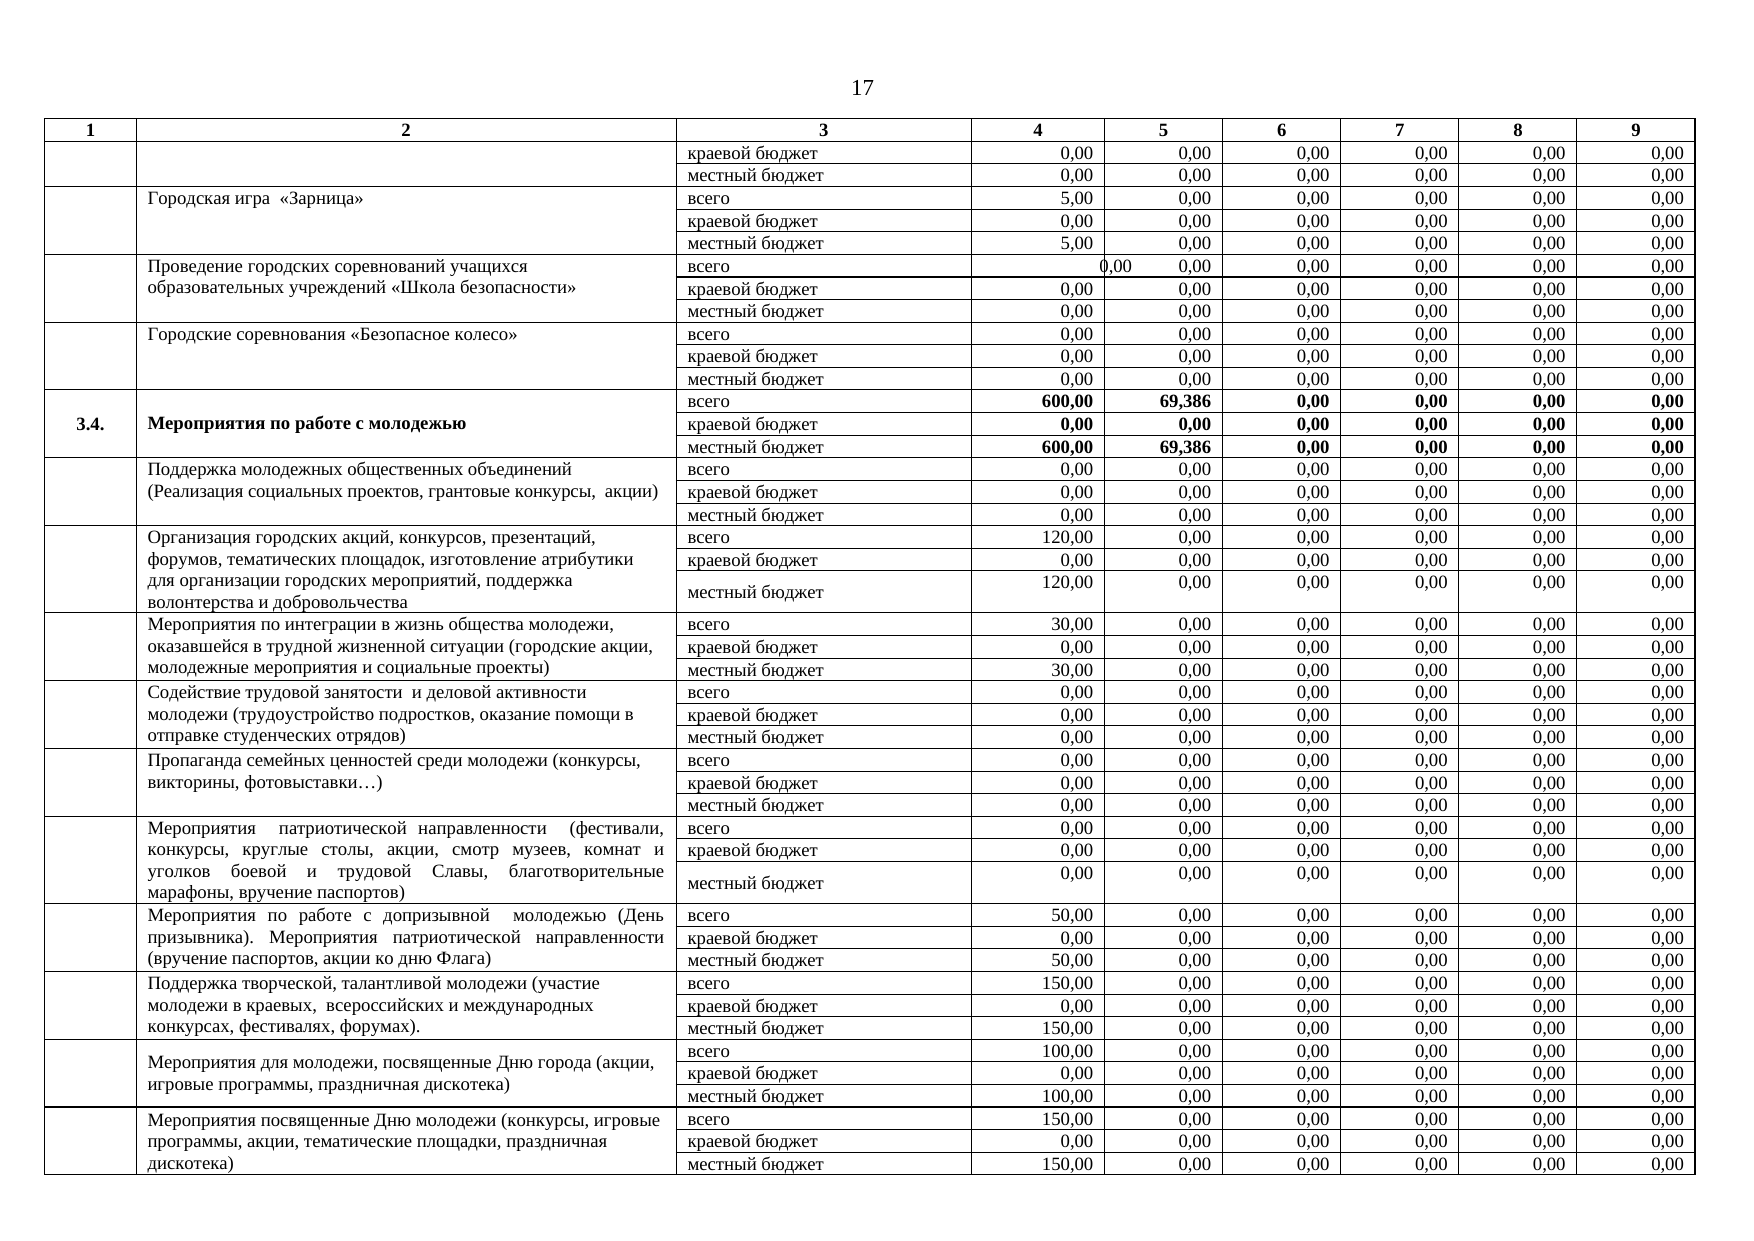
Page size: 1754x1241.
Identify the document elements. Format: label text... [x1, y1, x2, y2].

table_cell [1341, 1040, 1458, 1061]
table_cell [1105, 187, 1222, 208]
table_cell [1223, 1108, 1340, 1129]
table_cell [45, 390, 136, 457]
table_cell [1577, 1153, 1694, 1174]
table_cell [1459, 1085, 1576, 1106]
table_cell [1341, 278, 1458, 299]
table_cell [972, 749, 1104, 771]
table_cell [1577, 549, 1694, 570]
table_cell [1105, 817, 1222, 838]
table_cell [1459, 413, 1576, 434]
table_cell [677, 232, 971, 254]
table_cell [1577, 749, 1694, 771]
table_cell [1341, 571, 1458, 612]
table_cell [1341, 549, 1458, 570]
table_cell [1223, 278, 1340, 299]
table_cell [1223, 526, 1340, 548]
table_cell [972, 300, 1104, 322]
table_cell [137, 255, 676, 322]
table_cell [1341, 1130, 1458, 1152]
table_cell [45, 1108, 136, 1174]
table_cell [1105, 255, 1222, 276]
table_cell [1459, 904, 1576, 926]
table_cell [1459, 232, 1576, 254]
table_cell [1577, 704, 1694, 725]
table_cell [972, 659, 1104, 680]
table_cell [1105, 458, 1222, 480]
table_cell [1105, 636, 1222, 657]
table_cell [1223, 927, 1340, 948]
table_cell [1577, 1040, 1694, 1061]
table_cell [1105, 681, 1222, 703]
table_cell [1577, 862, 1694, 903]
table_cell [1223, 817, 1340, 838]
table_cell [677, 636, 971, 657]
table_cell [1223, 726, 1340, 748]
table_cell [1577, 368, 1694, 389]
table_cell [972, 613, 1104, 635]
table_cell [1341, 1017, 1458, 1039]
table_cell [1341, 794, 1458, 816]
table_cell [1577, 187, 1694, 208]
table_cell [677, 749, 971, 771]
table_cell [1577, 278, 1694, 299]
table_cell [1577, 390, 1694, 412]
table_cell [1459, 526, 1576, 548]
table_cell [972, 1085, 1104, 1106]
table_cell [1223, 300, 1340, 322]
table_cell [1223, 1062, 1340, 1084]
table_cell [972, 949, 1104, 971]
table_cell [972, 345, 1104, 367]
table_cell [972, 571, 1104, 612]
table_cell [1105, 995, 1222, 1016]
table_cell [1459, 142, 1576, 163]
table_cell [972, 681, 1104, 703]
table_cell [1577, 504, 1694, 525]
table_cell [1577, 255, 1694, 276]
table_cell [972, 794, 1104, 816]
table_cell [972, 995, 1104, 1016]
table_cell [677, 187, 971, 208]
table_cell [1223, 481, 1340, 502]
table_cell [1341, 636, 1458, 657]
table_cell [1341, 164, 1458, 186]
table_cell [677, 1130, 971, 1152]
table_header 3 [677, 119, 971, 141]
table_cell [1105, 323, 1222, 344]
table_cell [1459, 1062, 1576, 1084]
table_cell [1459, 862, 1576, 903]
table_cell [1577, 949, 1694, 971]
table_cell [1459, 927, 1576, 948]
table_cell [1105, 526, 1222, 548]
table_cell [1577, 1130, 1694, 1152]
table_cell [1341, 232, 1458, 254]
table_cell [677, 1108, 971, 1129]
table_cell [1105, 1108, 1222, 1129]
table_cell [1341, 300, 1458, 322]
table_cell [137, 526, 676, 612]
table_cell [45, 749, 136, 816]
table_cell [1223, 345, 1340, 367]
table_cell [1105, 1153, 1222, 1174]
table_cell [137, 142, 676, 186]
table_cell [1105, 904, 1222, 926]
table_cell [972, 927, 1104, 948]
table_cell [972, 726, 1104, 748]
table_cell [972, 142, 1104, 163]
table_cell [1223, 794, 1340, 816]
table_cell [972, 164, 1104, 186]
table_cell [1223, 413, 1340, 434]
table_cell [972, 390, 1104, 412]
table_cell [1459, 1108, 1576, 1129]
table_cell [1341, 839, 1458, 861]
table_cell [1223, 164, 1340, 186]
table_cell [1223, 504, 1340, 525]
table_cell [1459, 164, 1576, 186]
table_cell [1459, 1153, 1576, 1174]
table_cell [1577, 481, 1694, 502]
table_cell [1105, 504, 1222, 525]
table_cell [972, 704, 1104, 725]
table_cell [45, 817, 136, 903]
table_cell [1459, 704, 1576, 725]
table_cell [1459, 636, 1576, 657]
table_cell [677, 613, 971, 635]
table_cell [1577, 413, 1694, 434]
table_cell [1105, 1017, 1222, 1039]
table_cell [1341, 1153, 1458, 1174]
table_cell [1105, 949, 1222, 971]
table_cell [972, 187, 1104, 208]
table_header 5 [1105, 119, 1222, 141]
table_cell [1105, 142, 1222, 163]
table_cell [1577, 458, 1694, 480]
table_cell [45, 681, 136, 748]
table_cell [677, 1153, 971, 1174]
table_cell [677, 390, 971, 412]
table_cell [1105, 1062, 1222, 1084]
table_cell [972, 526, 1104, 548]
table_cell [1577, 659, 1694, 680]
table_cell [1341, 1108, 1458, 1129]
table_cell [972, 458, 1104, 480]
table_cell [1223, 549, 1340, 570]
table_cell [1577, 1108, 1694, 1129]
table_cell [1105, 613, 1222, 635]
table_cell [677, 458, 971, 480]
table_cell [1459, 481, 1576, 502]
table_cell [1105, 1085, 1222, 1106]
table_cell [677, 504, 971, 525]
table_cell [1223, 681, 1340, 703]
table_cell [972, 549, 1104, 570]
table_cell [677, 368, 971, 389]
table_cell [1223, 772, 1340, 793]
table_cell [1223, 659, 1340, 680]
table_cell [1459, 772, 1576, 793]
table_header 9 [1577, 119, 1694, 141]
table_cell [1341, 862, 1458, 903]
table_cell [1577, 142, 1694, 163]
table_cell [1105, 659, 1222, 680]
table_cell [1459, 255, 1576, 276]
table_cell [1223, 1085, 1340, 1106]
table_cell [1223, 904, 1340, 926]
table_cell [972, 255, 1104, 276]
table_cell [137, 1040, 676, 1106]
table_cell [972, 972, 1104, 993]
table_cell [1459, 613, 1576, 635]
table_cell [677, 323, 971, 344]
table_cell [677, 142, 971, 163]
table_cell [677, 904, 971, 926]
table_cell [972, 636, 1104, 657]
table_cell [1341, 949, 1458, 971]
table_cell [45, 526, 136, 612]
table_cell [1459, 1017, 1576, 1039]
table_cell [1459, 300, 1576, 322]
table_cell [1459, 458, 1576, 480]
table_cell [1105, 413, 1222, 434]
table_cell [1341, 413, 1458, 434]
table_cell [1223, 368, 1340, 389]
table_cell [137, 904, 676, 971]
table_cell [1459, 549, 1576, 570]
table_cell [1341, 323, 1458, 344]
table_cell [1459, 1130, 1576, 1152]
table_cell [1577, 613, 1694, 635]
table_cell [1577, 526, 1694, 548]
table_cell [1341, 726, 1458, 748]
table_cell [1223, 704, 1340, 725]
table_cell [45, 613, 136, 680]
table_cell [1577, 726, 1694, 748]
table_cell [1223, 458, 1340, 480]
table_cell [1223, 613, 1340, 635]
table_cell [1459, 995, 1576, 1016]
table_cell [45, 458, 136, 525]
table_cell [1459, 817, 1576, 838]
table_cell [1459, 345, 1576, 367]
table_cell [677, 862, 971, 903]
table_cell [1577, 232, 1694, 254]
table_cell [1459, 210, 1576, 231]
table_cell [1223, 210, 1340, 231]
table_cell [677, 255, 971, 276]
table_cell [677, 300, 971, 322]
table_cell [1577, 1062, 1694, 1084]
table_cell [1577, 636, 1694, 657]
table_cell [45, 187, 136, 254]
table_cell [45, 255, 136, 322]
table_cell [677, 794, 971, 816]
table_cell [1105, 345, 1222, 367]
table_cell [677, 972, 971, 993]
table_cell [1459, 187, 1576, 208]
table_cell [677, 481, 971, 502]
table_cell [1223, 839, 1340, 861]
table_header 6 [1223, 119, 1340, 141]
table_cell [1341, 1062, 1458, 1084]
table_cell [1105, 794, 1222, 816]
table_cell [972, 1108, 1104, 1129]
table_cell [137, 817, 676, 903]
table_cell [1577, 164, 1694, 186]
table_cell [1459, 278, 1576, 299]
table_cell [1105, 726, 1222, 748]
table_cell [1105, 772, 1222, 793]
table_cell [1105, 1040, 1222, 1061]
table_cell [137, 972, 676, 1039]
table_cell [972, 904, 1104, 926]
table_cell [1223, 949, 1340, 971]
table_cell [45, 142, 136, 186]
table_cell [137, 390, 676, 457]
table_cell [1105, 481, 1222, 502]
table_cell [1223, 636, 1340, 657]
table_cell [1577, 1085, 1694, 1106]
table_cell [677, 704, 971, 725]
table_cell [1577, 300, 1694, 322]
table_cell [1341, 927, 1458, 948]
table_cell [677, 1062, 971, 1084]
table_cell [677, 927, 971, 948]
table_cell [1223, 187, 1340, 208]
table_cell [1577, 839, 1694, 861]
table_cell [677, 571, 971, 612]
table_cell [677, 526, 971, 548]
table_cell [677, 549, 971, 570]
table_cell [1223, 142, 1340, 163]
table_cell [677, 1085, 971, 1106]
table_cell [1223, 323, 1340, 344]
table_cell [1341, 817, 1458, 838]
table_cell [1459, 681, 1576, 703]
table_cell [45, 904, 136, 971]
table_header 2 [137, 119, 676, 141]
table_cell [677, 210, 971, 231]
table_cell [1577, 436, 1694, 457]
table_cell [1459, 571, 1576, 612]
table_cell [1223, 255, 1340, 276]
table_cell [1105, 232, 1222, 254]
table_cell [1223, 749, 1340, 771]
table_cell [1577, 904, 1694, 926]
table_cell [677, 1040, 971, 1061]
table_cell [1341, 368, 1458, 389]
table_header 8 [1459, 119, 1576, 141]
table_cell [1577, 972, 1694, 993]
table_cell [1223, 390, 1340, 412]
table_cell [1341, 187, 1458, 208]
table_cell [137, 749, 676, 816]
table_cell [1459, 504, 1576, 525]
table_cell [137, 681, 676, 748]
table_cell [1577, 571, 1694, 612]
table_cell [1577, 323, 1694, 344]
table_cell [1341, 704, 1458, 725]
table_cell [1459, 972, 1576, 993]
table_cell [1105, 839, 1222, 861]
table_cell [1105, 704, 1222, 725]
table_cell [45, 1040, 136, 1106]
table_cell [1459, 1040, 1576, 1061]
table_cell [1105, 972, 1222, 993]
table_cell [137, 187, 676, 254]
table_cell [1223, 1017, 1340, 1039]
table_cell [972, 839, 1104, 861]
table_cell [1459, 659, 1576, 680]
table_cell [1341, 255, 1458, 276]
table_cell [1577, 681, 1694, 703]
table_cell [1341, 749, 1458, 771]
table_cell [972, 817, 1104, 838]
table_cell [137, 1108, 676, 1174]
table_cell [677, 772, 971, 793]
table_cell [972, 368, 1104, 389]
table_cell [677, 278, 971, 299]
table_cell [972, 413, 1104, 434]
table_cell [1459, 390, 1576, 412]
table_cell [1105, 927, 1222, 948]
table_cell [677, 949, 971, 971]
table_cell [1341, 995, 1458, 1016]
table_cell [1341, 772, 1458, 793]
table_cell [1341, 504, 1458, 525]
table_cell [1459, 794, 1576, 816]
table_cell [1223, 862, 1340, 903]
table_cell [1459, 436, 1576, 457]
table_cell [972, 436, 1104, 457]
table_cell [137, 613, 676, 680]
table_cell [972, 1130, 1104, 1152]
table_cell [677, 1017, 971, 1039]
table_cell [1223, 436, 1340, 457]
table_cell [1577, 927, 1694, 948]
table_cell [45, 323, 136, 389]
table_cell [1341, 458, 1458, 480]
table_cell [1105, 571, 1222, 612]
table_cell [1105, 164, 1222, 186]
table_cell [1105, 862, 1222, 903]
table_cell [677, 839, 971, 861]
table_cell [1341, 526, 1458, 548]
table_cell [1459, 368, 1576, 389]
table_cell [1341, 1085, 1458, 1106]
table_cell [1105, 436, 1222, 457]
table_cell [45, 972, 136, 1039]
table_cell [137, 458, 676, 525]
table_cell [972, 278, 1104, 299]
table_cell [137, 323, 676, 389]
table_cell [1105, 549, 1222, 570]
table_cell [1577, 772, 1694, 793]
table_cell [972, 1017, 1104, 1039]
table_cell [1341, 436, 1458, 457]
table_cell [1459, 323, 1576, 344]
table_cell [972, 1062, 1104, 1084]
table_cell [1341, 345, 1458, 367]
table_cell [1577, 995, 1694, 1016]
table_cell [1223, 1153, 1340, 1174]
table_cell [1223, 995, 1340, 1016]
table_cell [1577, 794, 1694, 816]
table_header 7 [1341, 119, 1458, 141]
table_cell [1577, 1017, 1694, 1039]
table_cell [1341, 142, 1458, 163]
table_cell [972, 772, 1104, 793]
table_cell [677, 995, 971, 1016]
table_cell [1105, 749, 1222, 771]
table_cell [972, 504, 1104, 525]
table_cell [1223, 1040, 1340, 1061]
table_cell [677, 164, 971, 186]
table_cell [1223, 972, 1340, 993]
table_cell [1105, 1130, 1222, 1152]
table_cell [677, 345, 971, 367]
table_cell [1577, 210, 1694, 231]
table_header 4 [972, 119, 1104, 141]
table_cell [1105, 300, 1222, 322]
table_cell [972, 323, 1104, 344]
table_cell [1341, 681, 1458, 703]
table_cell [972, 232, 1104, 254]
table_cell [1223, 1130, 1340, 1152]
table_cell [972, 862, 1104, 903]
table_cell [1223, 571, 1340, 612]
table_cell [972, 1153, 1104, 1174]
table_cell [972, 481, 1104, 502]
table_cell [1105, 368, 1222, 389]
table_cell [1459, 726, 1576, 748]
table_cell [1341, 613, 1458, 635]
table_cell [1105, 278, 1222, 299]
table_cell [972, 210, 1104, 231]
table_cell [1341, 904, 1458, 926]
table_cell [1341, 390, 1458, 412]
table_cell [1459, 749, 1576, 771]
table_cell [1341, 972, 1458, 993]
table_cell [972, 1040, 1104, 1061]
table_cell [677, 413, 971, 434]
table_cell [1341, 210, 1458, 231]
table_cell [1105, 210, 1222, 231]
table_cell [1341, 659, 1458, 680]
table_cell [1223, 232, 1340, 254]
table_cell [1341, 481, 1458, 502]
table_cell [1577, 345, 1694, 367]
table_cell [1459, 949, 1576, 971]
table_header 1 [45, 119, 136, 141]
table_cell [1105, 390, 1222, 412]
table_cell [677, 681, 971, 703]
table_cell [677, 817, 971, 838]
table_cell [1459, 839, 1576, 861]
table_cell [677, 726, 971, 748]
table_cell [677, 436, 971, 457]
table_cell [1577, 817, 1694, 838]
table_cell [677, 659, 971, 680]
